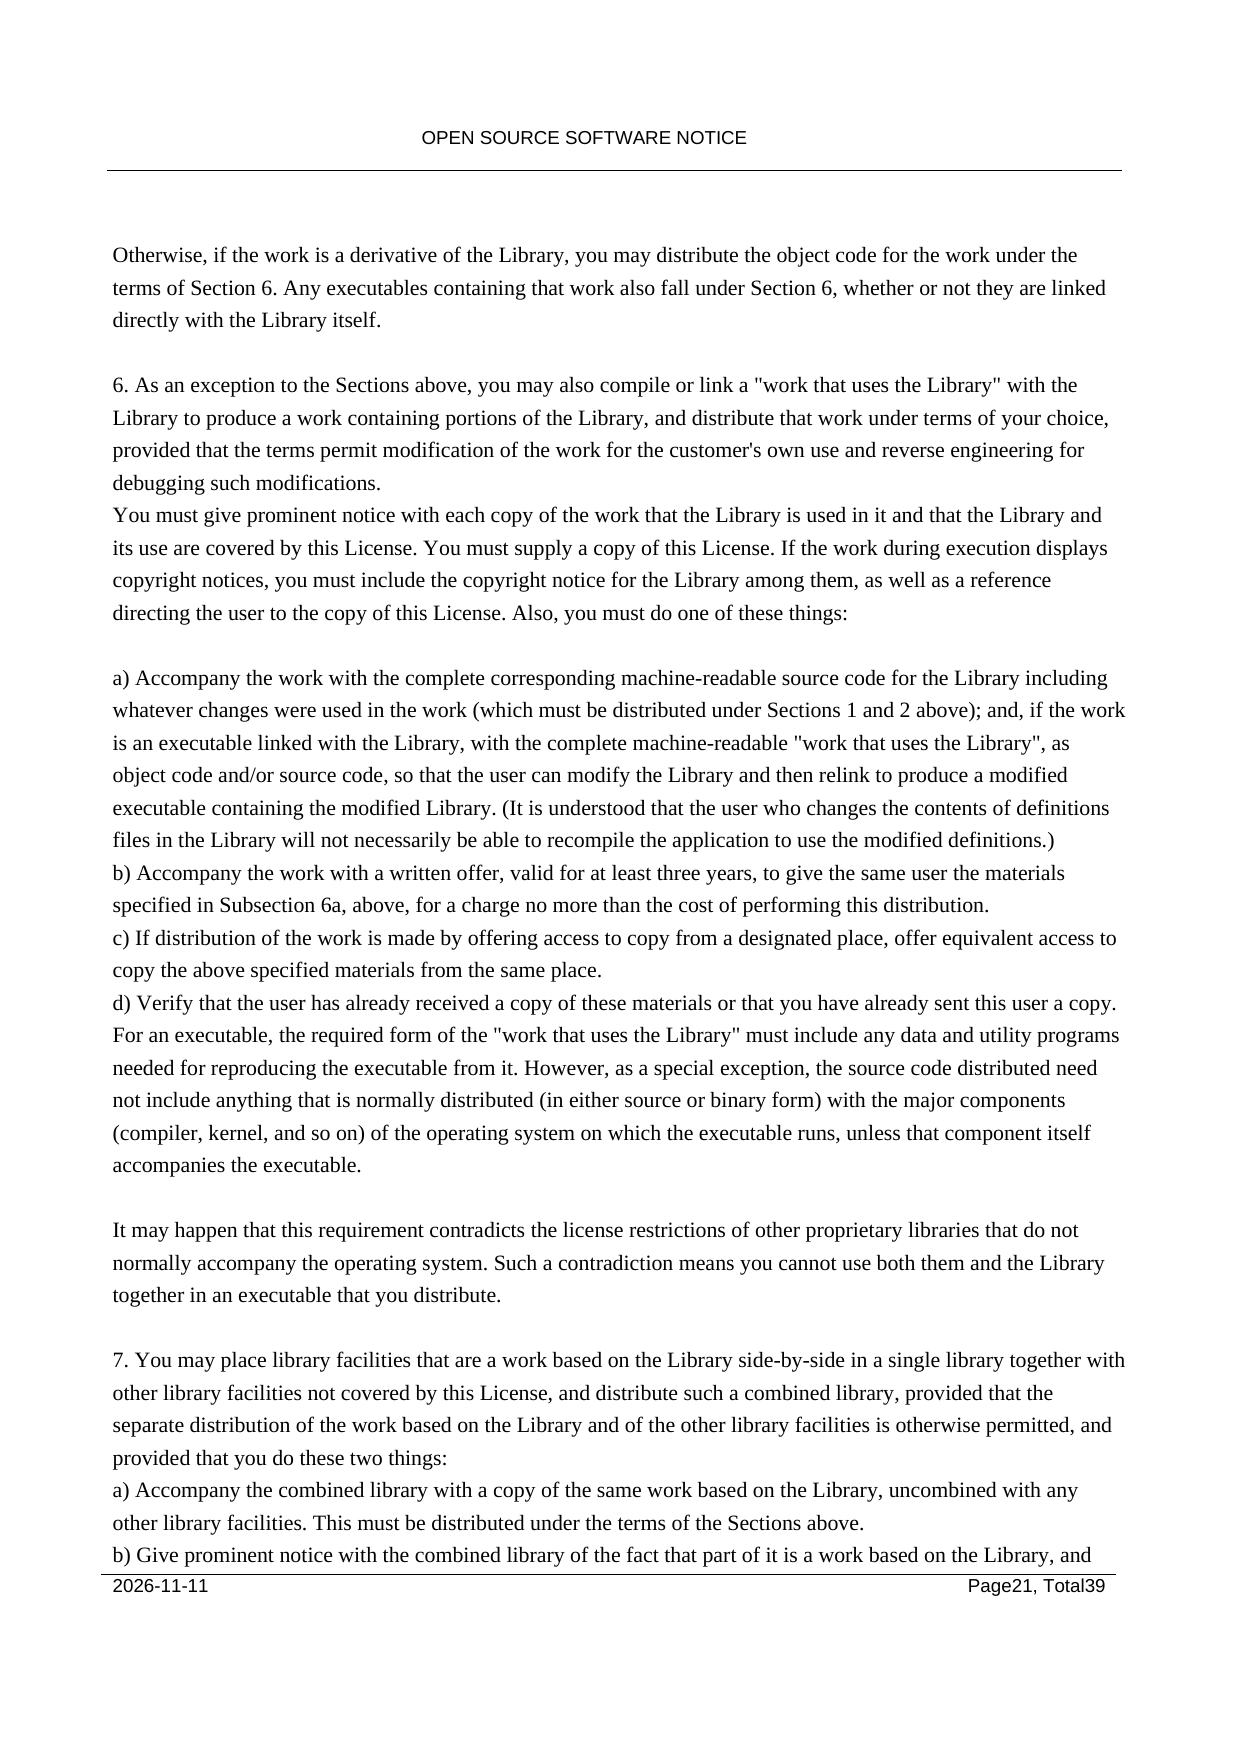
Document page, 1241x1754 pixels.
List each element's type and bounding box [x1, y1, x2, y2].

text [112, 206, 1128, 1571]
